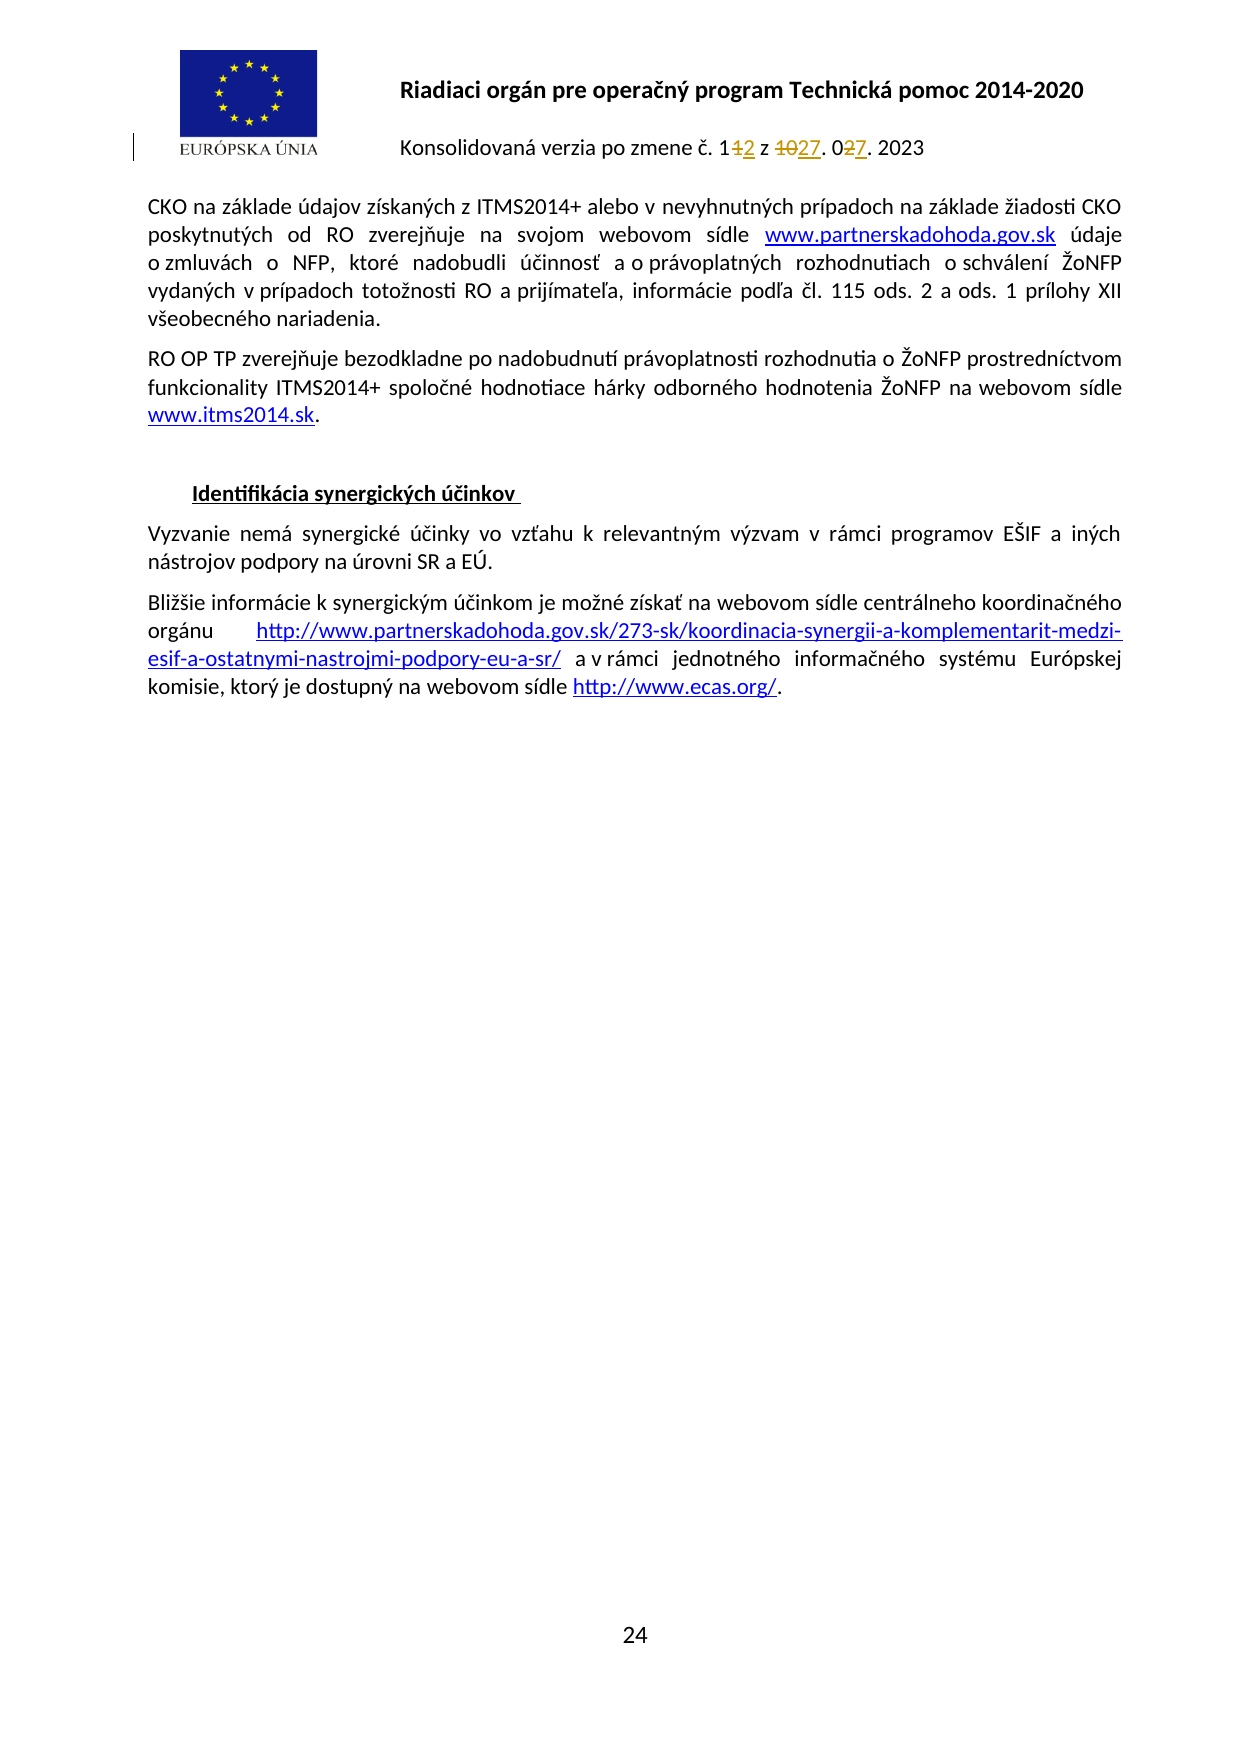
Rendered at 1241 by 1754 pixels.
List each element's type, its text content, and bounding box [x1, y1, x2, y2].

text CKO na základe údajov získaných z ITMS2014+ alebo v nevyhnutných prípadoch na základe žiadosti CKO poskytnutých od RO zverejňuje na svojom webovom sídle www.partnerskadohoda.gov.sk údaje o zmluvách o NFP, ktoré nadobudli účinnosť a o právoplatných rozhodnutiach o schválení ŽoNFP vydaných v prípadoch totožnosti RO a prijímateľa, informácie podľa čl. 115 ods. 2 a ods. 1 prílohy XII všeobecného nariadenia. [148, 192, 1122, 332]
text RO OP TP zverejňuje bezodkladne po nadobudnutí právoplatnosti rozhodnutia o ŽoNFP prostredníctvom funkcionality ITMS2014+ spoločné hodnotiace hárky odborného hodnotenia ŽoNFP na webovom sídle www.itms2014.sk. [148, 344, 1122, 429]
picture [179, 50, 318, 155]
text Vyzvanie nemá synergické účinky vo vzťahu k relevantným výzvam v rámci programov EŠIF a iných nástrojov podpory na úrovni SR a EÚ. [148, 519, 1122, 575]
text Identifikácia synergických účinkov [148, 479, 1122, 507]
text Bližšie informácie k synergickým účinkom je možné získať na webovom sídle centrálneho koordinačného orgánu http://www.partnerskadohoda.gov.sk/273-sk/koordinacia-synergii-a-komplementarit-medzi-esif-a-ostatnymi-nastrojmi-podpory-eu-a-sr/ a v rámci jednotného informačného systému Európskej komisie, ktorý je dostupný na webovom sídle http://www.ecas.org/. [148, 588, 1122, 700]
